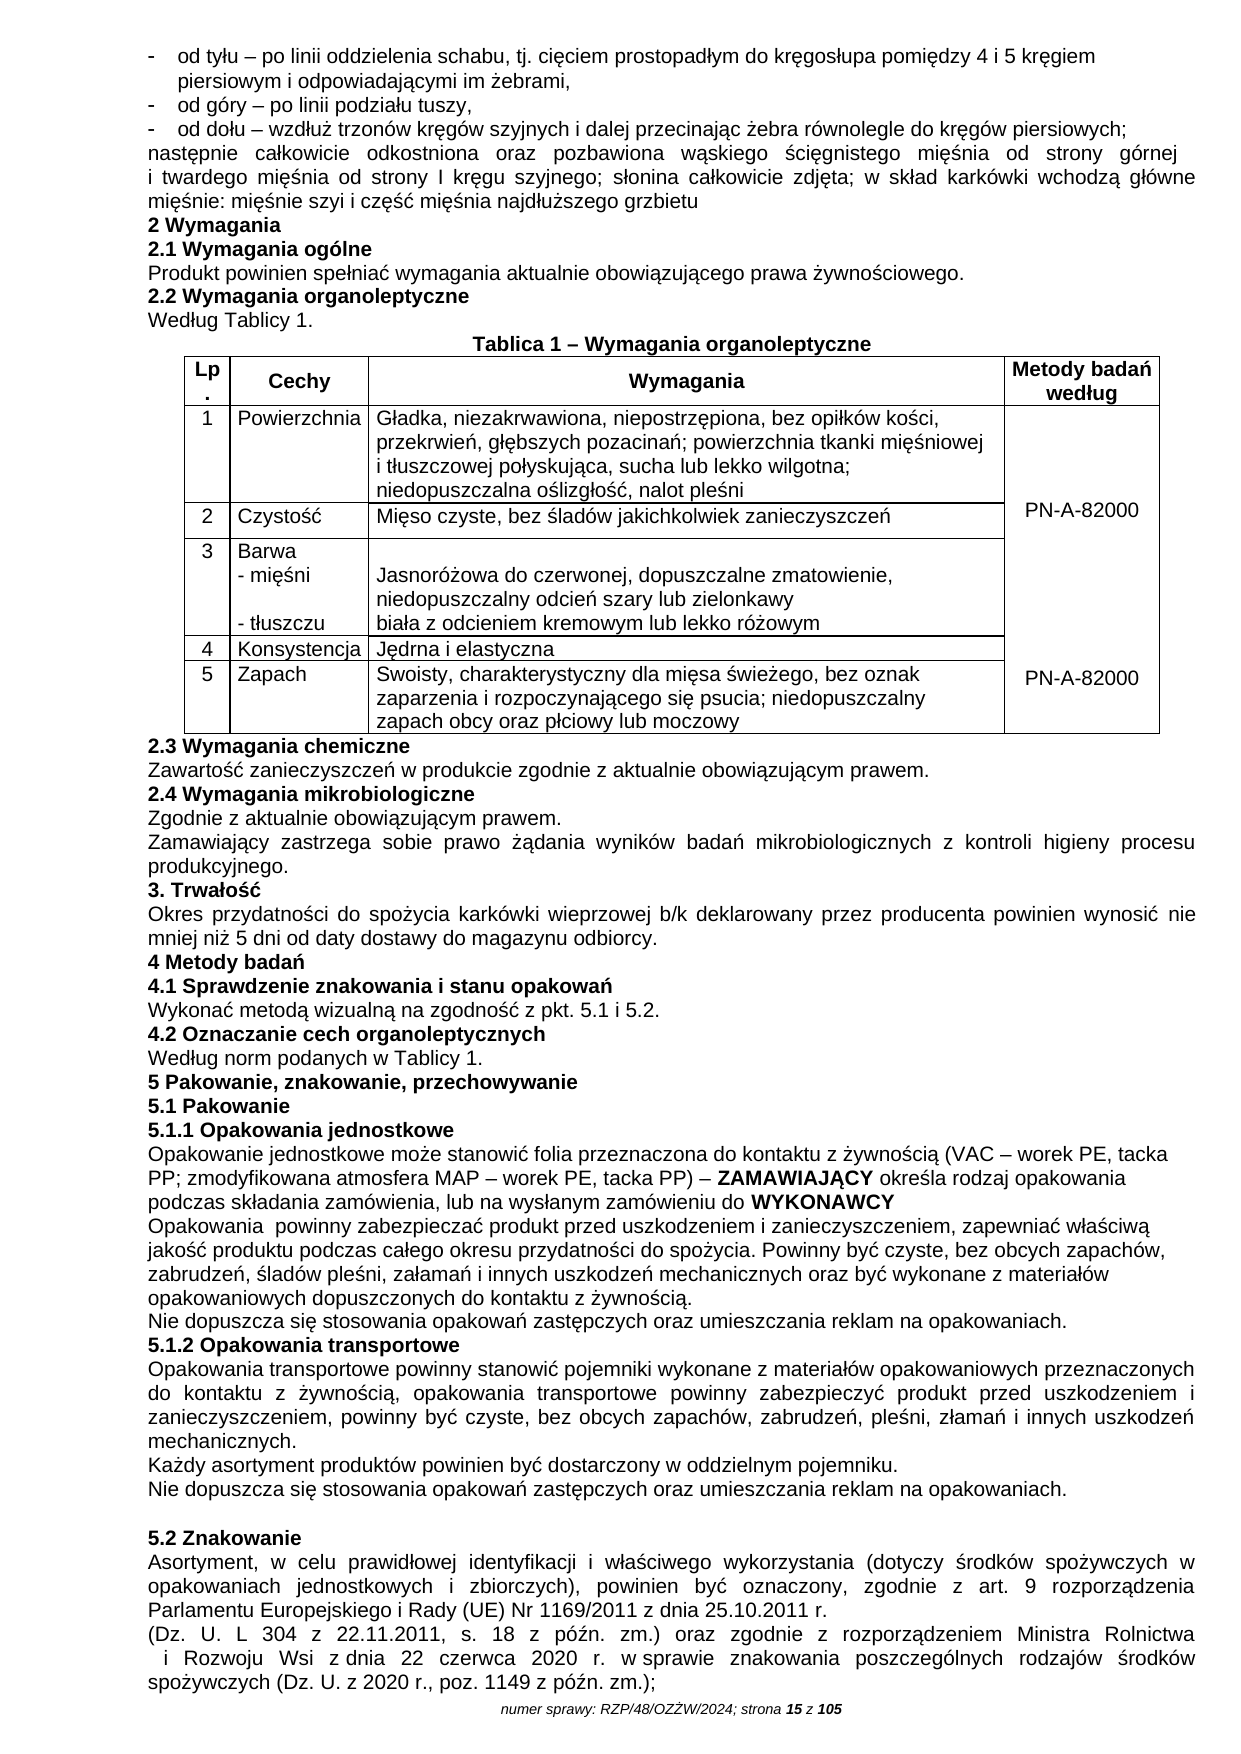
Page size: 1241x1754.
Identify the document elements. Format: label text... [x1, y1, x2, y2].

text 2.2 Wymagania organoleptyczne [148, 284, 1196, 308]
list od góry – po linii podziału tuszy, [148, 92, 1196, 116]
text 4 Metody badań [148, 950, 1196, 974]
text 3. Trwałość [148, 878, 1196, 902]
text Wykonać metodą wizualną na zgodność z pkt. 5.1 i 5.2. [148, 998, 1196, 1022]
list od dołu – wzdłuż trzonów kręgów szyjnych i dalej przecinając żebra równolegle do kręgów piersiowych; [148, 116, 1196, 141]
text Nie dopuszcza się stosowania opakowań zastępczych oraz umieszczania reklam na opakowaniach. [148, 1477, 1196, 1501]
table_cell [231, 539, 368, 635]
text następnie całkowicie odkostniona oraz pozbawiona wąskiego ścięgnistego mięśnia od strony górnej i twardego mięśnia od strony I kręgu szyjnego; słonina całkowicie zdjęta; w skład karkówki wchodzą główne mięśnie: mięśnie szyi i część mięśnia najdłuższego grzbietu [148, 141, 1196, 212]
text Według Tablicy 1. [148, 308, 1196, 332]
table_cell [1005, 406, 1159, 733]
text 2 Wymagania [148, 212, 1196, 236]
text Według norm podanych w Tablicy 1. [148, 1046, 1196, 1070]
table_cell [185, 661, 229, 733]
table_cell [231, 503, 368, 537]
text 4.2 Oznaczanie cech organoleptycznych [148, 1022, 1196, 1046]
text 4.1 Sprawdzenie znakowania i stanu opakowań [148, 974, 1196, 998]
text 2.3 Wymagania chemiczne [148, 734, 1196, 758]
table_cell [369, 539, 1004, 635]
list od tyłu – po linii oddzielenia schabu, tj. cięciem prostopadłym do kręgosłupa pomiędzy 4 i 5 kręgiem piersiowym i odpowiadającymi im żebrami, [148, 44, 1196, 92]
text Okres przydatności do spożycia karkówki wieprzowej b/k deklarowany przez producenta powinien wynosić nie mniej niż 5 dni od daty dostawy do magazynu odbiorcy. [148, 902, 1196, 950]
text Produkt powinien spełniać wymagania aktualnie obowiązującego prawa żywnościowego. [148, 260, 1196, 284]
text Nie dopuszcza się stosowania opakowań zastępczych oraz umieszczania reklam na opakowaniach. [148, 1309, 1196, 1333]
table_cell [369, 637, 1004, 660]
text (Dz. U. L 304 z 22.11.2011, s. 18 z późn. zm.) oraz zgodnie z rozporządzeniem Ministra Rolnictwa i Rozwoju Wsi z dnia 22 czerwca 2020 r. w sprawie znakowania poszczególnych rodzajów środków spożywczych (Dz. U. z 2020 r., poz. 1149 z późn. zm.); [148, 1622, 1196, 1694]
text Opakowanie jednostkowe może stanowić folia przeznaczona do kontaktu z żywnością (VAC – worek PE, tacka PP; zmodyfikowana atmosfera MAP – worek PE, tacka PP) – ZAMAWIAJĄCY określa rodzaj opakowania podczas składania zamówienia, lub na wysłanym zamówieniu do WYKONAWCY [148, 1142, 1196, 1213]
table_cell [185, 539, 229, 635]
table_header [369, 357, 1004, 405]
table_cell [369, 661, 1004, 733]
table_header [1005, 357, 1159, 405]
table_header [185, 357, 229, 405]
text Każdy asortyment produktów powinien być dostarczony w oddzielnym pojemniku. [148, 1453, 1196, 1477]
text 5.1.2 Opakowania transportowe [148, 1333, 1196, 1357]
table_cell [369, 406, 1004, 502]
text Asortyment, w celu prawidłowej identyfikacji i właściwego wykorzystania (dotyczy środków spożywczych w opakowaniach jednostkowych i zbiorczych), powinien być oznaczony, zgodnie z art. 9 rozporządzenia Parlamentu Europejskiego i Rady (UE) Nr 1169/2011 z dnia 25.10.2011 r. [148, 1550, 1196, 1622]
text 5 Pakowanie, znakowanie, przechowywanie [148, 1070, 1196, 1094]
text 5.1.1 Opakowania jednostkowe [148, 1118, 1196, 1142]
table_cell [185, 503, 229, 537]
text 2.4 Wymagania mikrobiologiczne [148, 782, 1196, 806]
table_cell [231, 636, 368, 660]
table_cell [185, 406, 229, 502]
text Tablica 1 – Wymagania organoleptyczne [148, 332, 1196, 356]
text 5.2 Znakowanie [148, 1526, 1196, 1550]
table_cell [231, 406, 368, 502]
text Zamawiający zastrzega sobie prawo żądania wyników badań mikrobiologicznych z kontroli higieny procesu produkcyjnego. [148, 830, 1196, 878]
text 2.1 Wymagania ogólne [148, 236, 1196, 260]
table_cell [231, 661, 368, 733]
text 5.1 Pakowanie [148, 1094, 1196, 1118]
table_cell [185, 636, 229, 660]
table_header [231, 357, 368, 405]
text Zgodnie z aktualnie obowiązującym prawem. [148, 806, 1196, 830]
text Zawartość zanieczyszczeń w produkcie zgodnie z aktualnie obowiązującym prawem. [148, 758, 1196, 782]
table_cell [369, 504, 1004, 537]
text Opakowania transportowe powinny stanowić pojemniki wykonane z materiałów opakowaniowych przeznaczonych do kontaktu z żywnością, opakowania transportowe powinny zabezpieczyć produkt przed uszkodzeniem i zanieczyszczeniem, powinny być czyste, bez obcych zapachów, zabrudzeń, pleśni, złamań i innych uszkodzeń mechanicznych. [148, 1357, 1196, 1453]
text Opakowania powinny zabezpieczać produkt przed uszkodzeniem i zanieczyszczeniem, zapewniać właściwą jakość produktu podczas całego okresu przydatności do spożycia. Powinny być czyste, bez obcych zapachów, zabrudzeń, śladów pleśni, załamań i innych uszkodzeń mechanicznych oraz być wykonane z materiałów opakowaniowych dopuszczonych do kontaktu z żywnością. [148, 1213, 1196, 1309]
